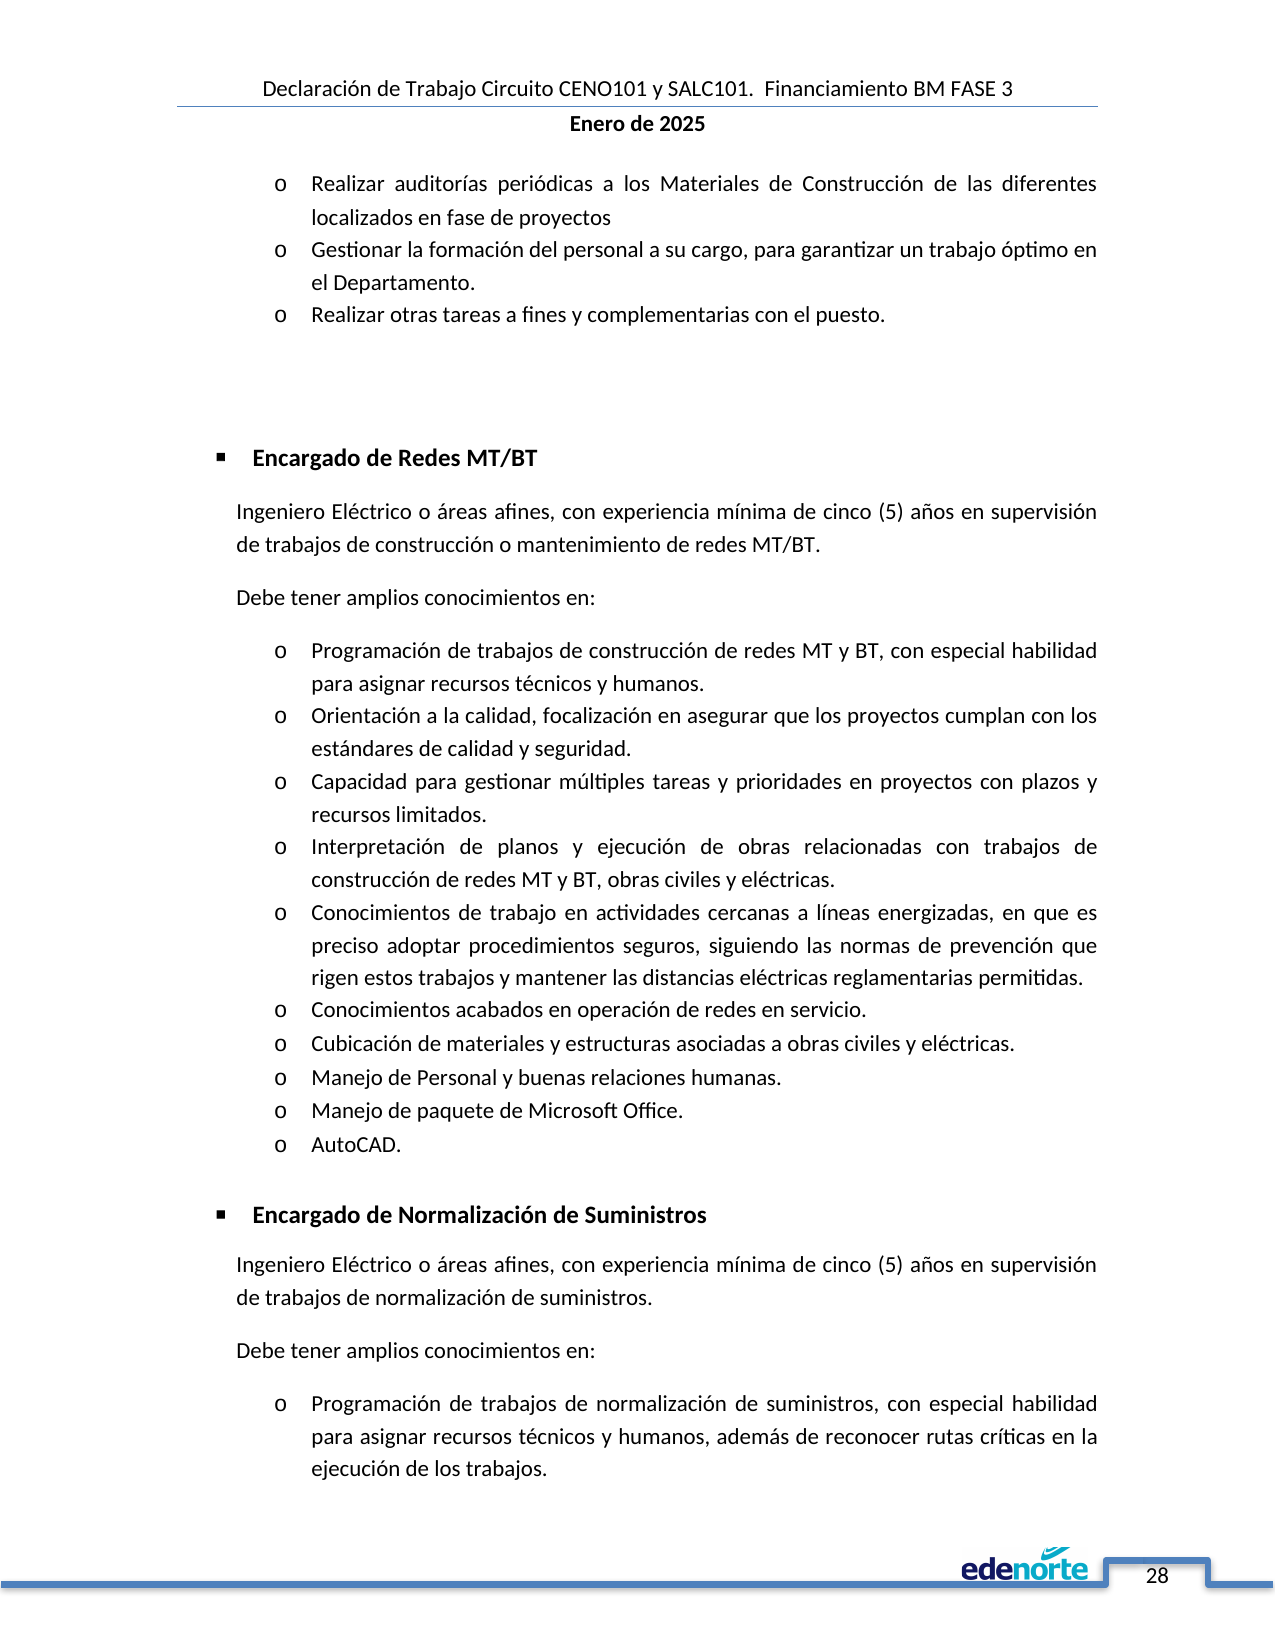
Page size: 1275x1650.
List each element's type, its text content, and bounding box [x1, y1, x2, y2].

list Manejo de Personal y buenas relaciones humanas. [274, 1063, 1098, 1092]
list Conocimientos de trabajo en actividades cercanas a líneas energizadas, en que es preciso adoptar procedimientos seguros, siguiendo las normas de prevención que rigen estos trabajos y mantener las distancias eléctricas reglamentarias permitidas. [274, 898, 1098, 991]
text Ingeniero Eléctrico o áreas afines, con experiencia mínima de cinco (5) años en supervisión de trabajos de construcción o mantenimiento de redes MT/BT. [236, 497, 1098, 558]
list Realizar otras tareas a fines y complementarias con el puesto. [274, 300, 1098, 329]
list Manejo de paquete de Microsoft Office. [274, 1096, 1098, 1125]
list Cubicación de materiales y estructuras asociadas a obras civiles y eléctricas. [274, 1029, 1098, 1058]
list Encargado de Normalización de Suministros [215, 1199, 1098, 1230]
list Conocimientos acabados en operación de redes en servicio. [274, 996, 1098, 1025]
text Debe tener amplios conocimientos en: [236, 583, 1098, 611]
list Programación de trabajos de normalización de suministros, con especial habilidad para asignar recursos técnicos y humanos, además de reconocer rutas críticas en la ejecución de los trabajos. [274, 1389, 1098, 1482]
list Interpretación de planos y ejecución de obras relacionadas con trabajos de construcción de redes MT y BT, obras civiles y eléctricas. [274, 832, 1098, 894]
list AutoCAD. [274, 1130, 1098, 1159]
text Debe tener amplios conocimientos en: [236, 1336, 1098, 1364]
list Programación de trabajos de construcción de redes MT y BT, con especial habilidad para asignar recursos técnicos y humanos. [274, 636, 1098, 697]
list Gestionar la formación del personal a su cargo, para garantizar un trabajo óptimo en el Departamento. [274, 235, 1098, 296]
list Realizar auditorías periódicas a los Materiales de Construcción de las diferentes localizados en fase de proyectos [274, 169, 1098, 231]
list Encargado de Redes MT/BT [215, 442, 1098, 472]
list Capacidad para gestionar múltiples tareas y prioridades en proyectos con plazos y recursos limitados. [274, 767, 1098, 828]
list Orientación a la calidad, focalización en asegurar que los proyectos cumplan con los estándares de calidad y seguridad. [274, 701, 1098, 763]
text Ingeniero Eléctrico o áreas afines, con experiencia mínima de cinco (5) años en supervisión de trabajos de normalización de suministros. [236, 1251, 1098, 1311]
picture [961, 1547, 1088, 1580]
